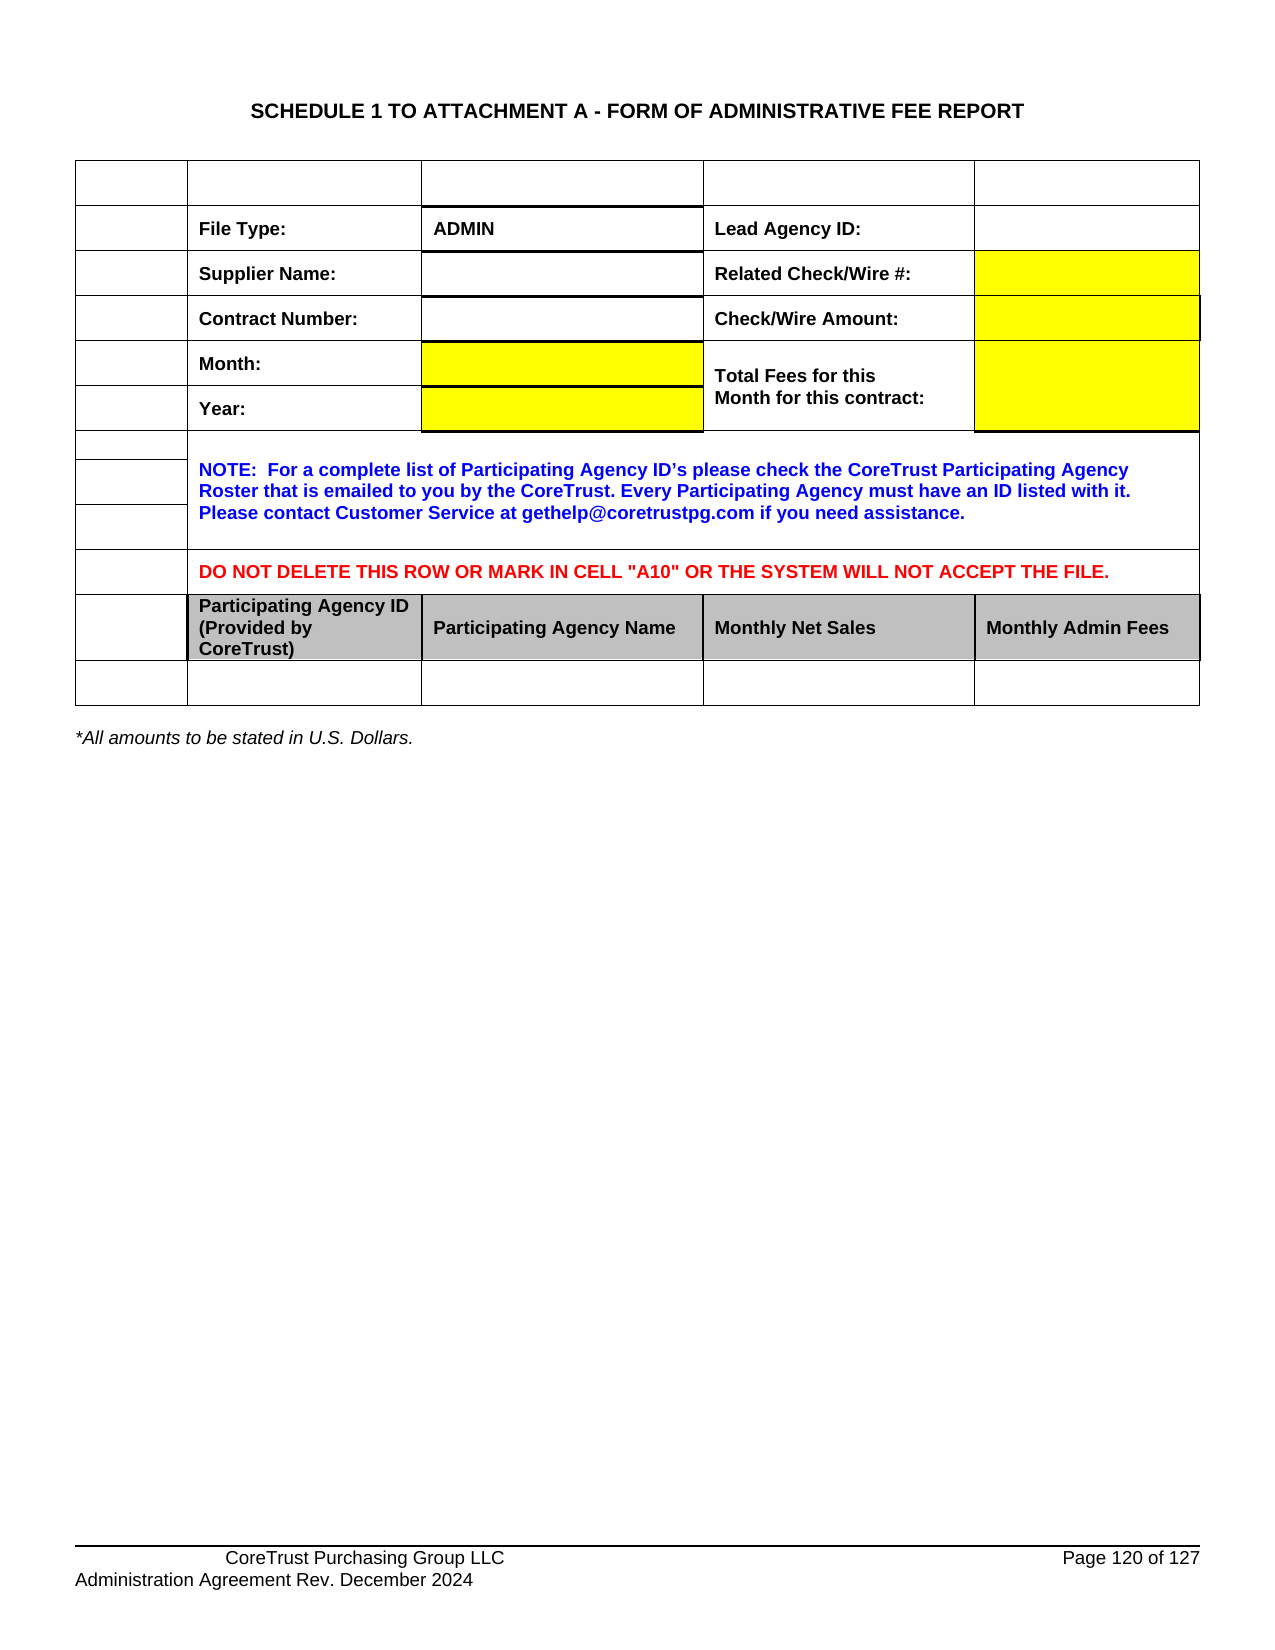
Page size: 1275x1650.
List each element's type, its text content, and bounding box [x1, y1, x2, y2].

text *All amounts to be stated in U.S. Dollars. [75, 727, 1200, 749]
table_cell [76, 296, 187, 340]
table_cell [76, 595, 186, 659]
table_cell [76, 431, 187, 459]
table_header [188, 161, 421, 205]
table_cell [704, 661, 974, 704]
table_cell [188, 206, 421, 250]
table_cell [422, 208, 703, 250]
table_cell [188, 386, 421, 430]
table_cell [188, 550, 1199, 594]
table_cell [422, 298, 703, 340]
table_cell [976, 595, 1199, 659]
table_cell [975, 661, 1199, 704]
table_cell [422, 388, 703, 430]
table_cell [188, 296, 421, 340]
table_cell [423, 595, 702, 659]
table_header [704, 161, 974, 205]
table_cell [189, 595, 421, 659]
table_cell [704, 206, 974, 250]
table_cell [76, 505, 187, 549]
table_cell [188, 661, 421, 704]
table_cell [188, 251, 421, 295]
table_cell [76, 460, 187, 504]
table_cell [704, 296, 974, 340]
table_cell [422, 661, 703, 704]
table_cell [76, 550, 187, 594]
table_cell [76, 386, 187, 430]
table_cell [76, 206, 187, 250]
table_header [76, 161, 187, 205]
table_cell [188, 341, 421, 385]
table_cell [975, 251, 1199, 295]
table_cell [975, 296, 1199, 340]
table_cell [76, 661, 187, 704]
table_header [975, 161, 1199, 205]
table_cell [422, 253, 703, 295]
text SCHEDULE 1 TO ATTACHMENT A - FORM OF ADMINISTRATIVE FEE REPORT [75, 99, 1200, 123]
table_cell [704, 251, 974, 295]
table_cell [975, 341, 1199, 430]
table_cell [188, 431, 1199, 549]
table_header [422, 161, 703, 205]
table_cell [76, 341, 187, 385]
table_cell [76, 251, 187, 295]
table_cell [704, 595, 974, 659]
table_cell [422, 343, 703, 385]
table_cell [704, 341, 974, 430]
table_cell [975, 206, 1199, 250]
